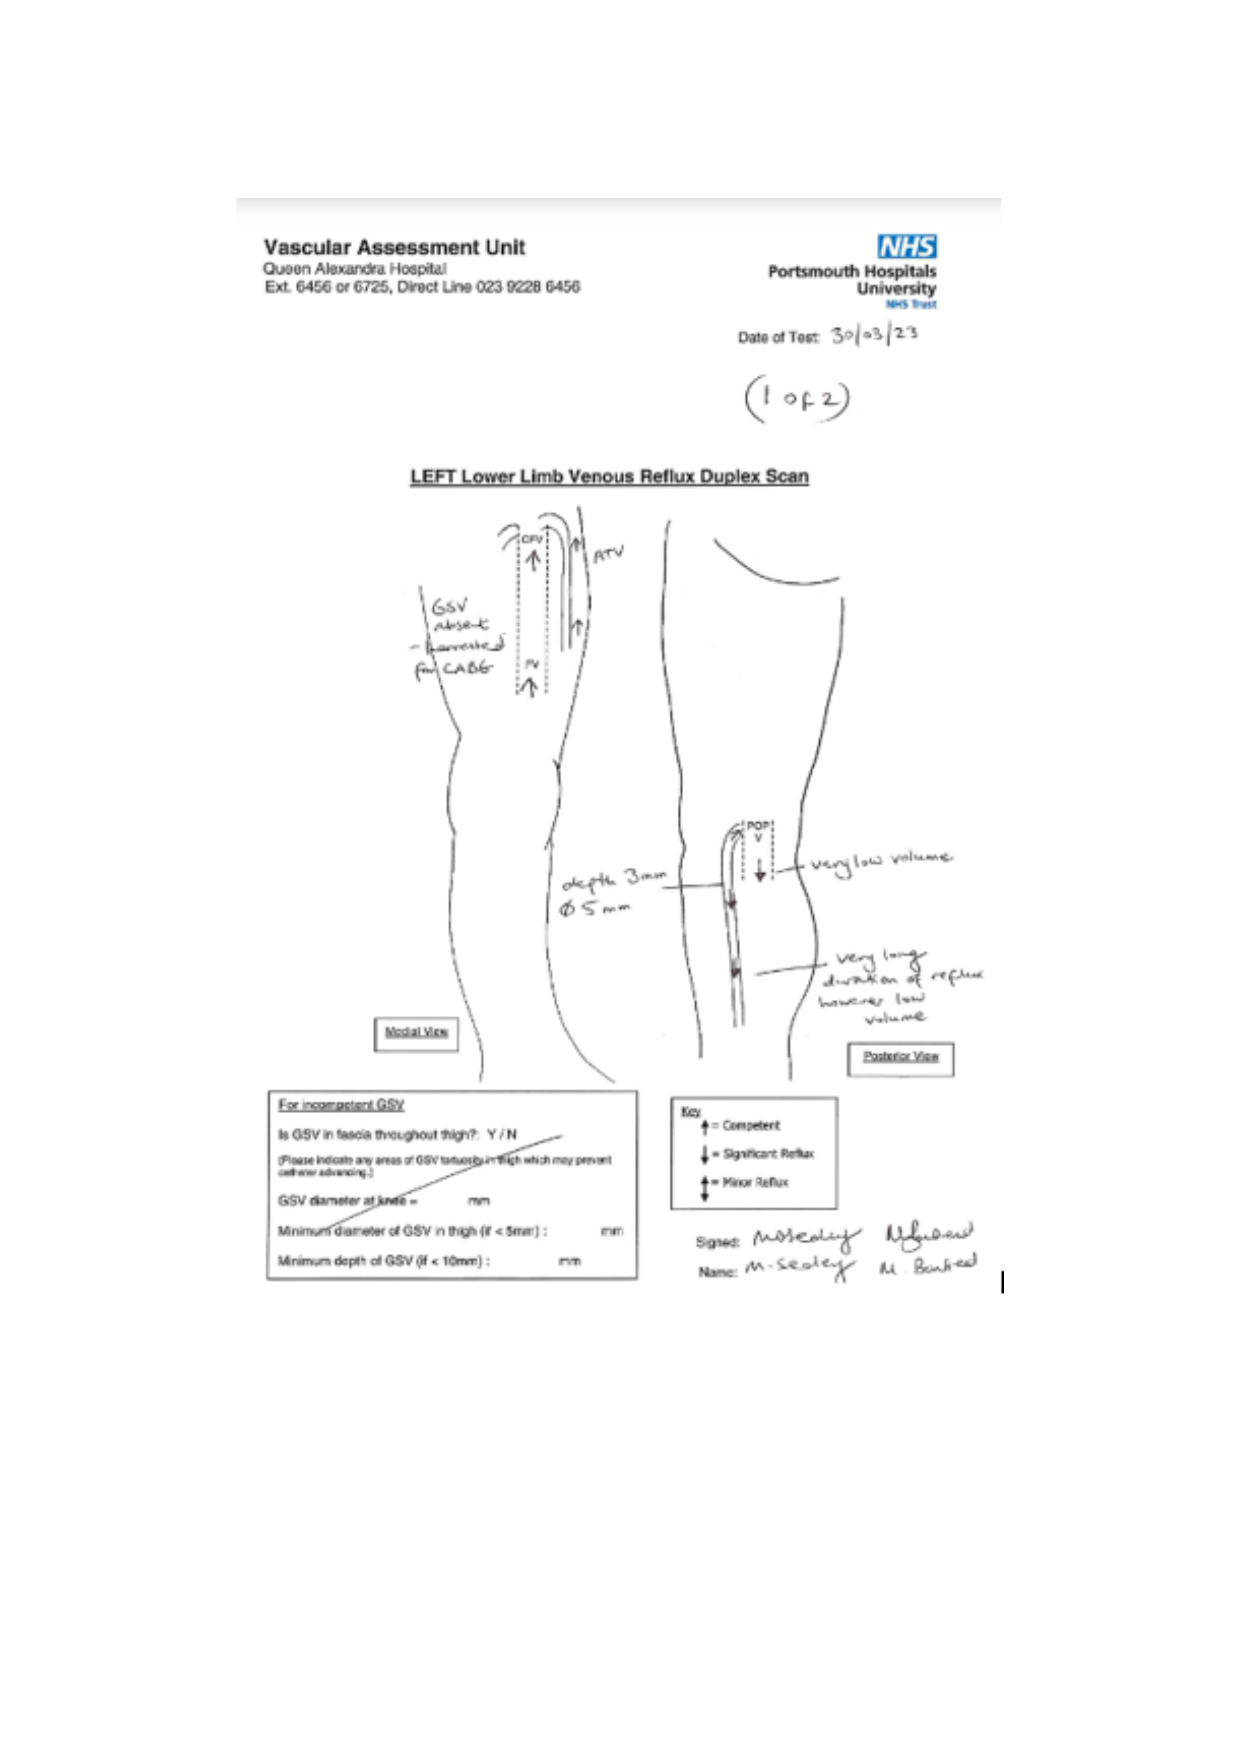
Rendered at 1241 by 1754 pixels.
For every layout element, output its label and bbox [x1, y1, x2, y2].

picture [236, 198, 1004, 1302]
